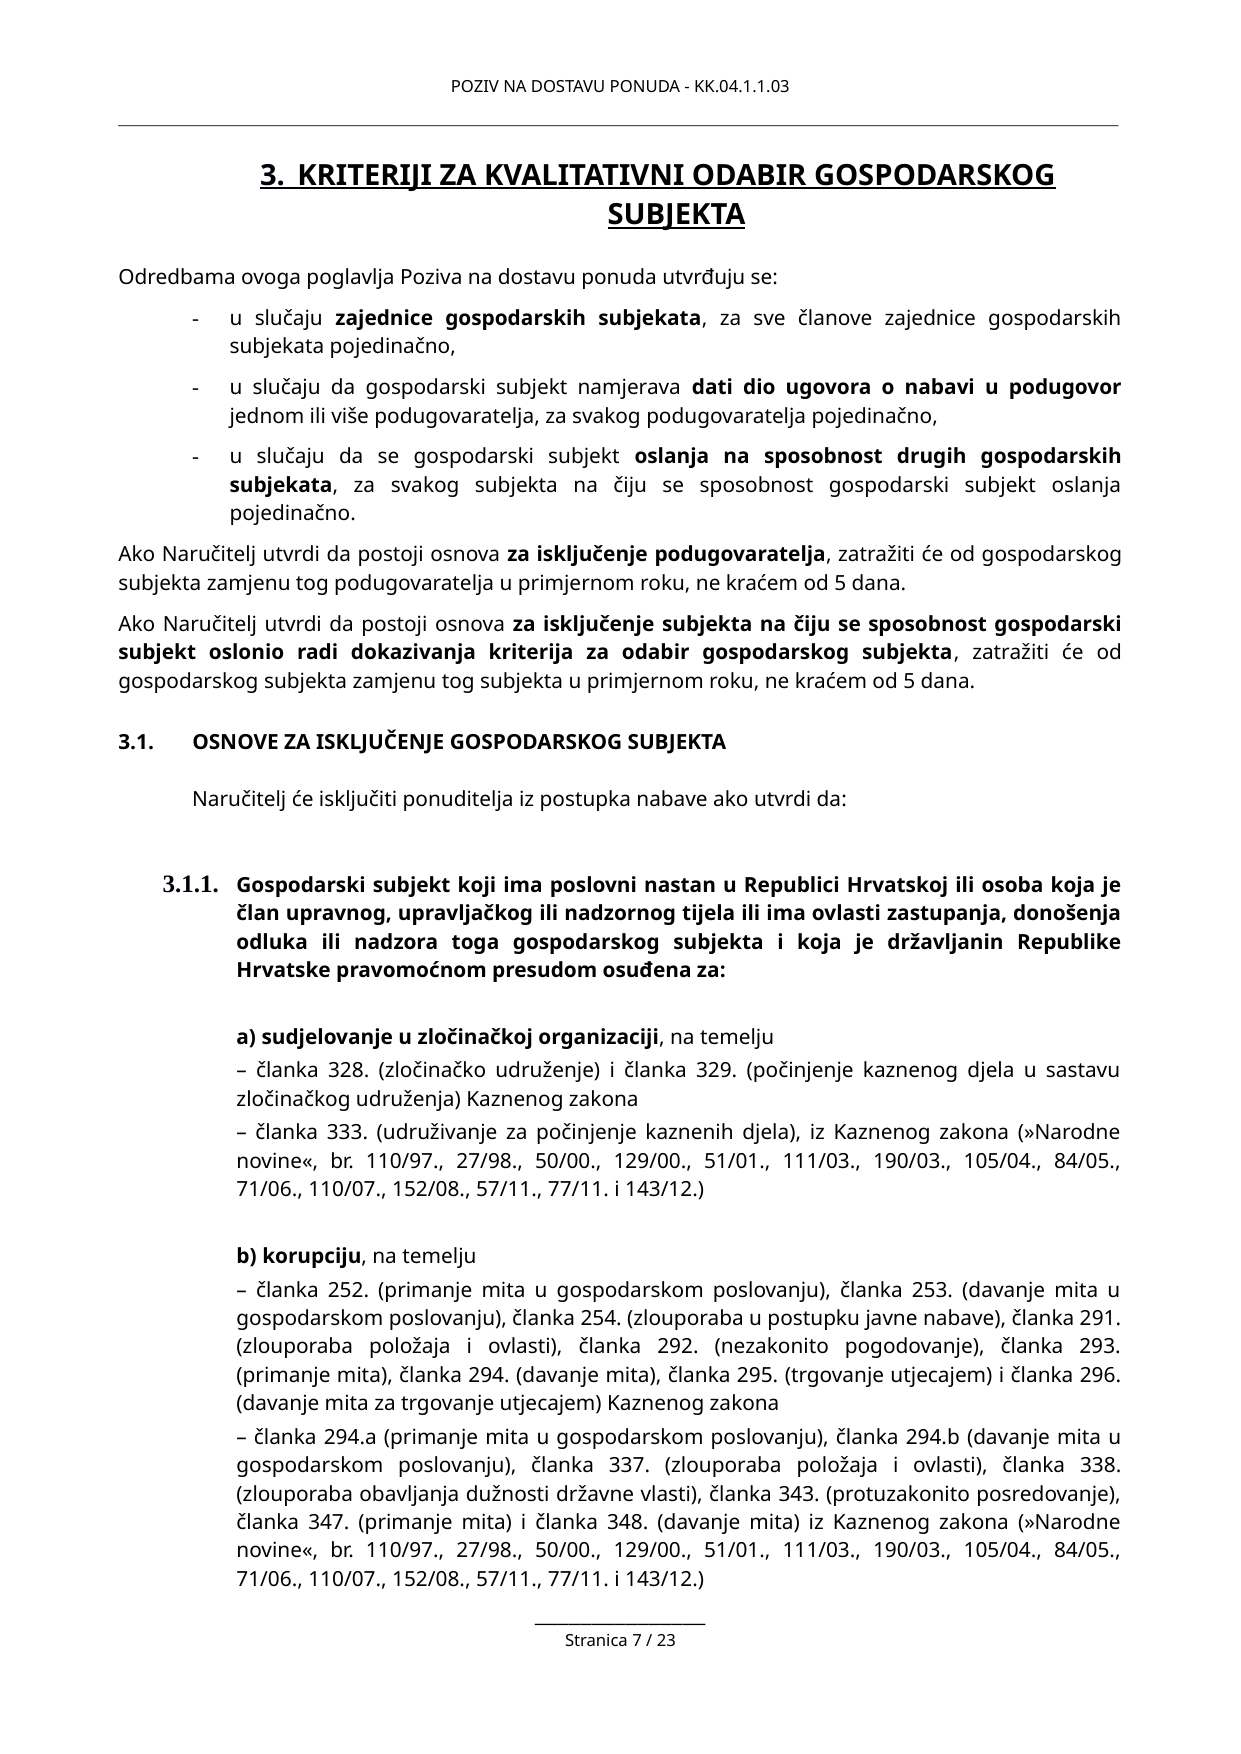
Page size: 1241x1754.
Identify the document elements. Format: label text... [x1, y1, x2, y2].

list u slučaju da gospodarski subjekt namjerava dati dio ugovora o nabavi u podugovor jednom ili više podugovaratelja, za svakog podugovaratelja pojedinačno, [192, 372, 1122, 429]
text b) korupciju, na temelju [236, 1241, 1122, 1270]
text – članka 294.a (primanje mita u gospodarskom poslovanju), članka 294.b (davanje mita u gospodarskom poslovanju), članka 337. (zlouporaba položaja i ovlasti), članka 338. (zlouporaba obavljanja dužnosti državne vlasti), članka 343. (protuzakonito posredovanje), članka 347. (primanje mita) i članka 348. (davanje mita) iz Kaznenog zakona (»Narodne novine«, br. 110/97., 27/98., 50/00., 129/00., 51/01., 111/03., 190/03., 105/04., 84/05., 71/06., 110/07., 152/08., 57/11., 77/11. i 143/12.) [236, 1422, 1122, 1592]
subtitle 3.1. OSNOVE ZA ISKLJUČENJE GOSPODARSKOG SUBJEKTA [118, 727, 1122, 755]
text Naručitelj će isključiti ponuditelja iz postupka nabave ako utvrdi da: [192, 784, 1122, 812]
text Odredbama ovoga poglavlja Poziva na dostavu ponuda utvrđuju se: [118, 262, 1122, 290]
text – članka 333. (udruživanje za počinjenje kaznenih djela), iz Kaznenog zakona (»Narodne novine«, br. 110/97., 27/98., 50/00., 129/00., 51/01., 111/03., 190/03., 105/04., 84/05., 71/06., 110/07., 152/08., 57/11., 77/11. i 143/12.) [236, 1117, 1122, 1203]
list u slučaju da se gospodarski subjekt oslanja na sposobnost drugih gospodarskih subjekata, za svakog subjekta na čiju se sposobnost gospodarski subjekt oslanja pojedinačno. [192, 442, 1122, 527]
text Ako Naručitelj utvrdi da postoji osnova za isključenje subjekta na čiju se sposobnost gospodarski subjekt oslonio radi dokazivanja kriterija za odabir gospodarskog subjekta, zatražiti će od gospodarskog subjekta zamjenu tog subjekta u primjernom roku, ne kraćem od 5 dana. [118, 609, 1122, 694]
text a) sudjelovanje u zločinačkoj organizaciji, na temelju [236, 1022, 1122, 1051]
text Ako Naručitelj utvrdi da postoji osnova za isključenje podugovaratelja, zatražiti će od gospodarskog subjekta zamjenu tog podugovaratelja u primjernom roku, ne kraćem od 5 dana. [118, 539, 1122, 596]
text – članka 252. (primanje mita u gospodarskom poslovanju), članka 253. (davanje mita u gospodarskom poslovanju), članka 254. (zlouporaba u postupku javne nabave), članka 291. (zlouporaba položaja i ovlasti), članka 292. (nezakonito pogodovanje), članka 293. (primanje mita), članka 294. (davanje mita), članka 295. (trgovanje utjecajem) i članka 296. (davanje mita za trgovanje utjecajem) Kaznenog zakona [236, 1275, 1122, 1417]
list u slučaju zajednice gospodarskih subjekata, za sve članove zajednice gospodarskih subjekata pojedinačno, [192, 303, 1122, 360]
list Gospodarski subjekt koji ima poslovni nastan u Republici Hrvatskoj ili osoba koja je član upravnog, upravljačkog ili nadzornog tijela ili ima ovlasti zastupanja, donošenja odluka ili nadzora toga gospodarskog subjekta i koja je državljanin Republike Hrvatske pravomoćnom presudom osuđena za: [162, 869, 1122, 984]
text – članka 328. (zločinačko udruženje) i članka 329. (počinjenje kaznenog djela u sastavu zločinačkog udruženja) Kaznenog zakona [236, 1056, 1122, 1112]
subtitle KRITERIJI ZA KVALITATIVNI ODABIR GOSPODARSKOG SUBJEKTA [193, 154, 1122, 233]
